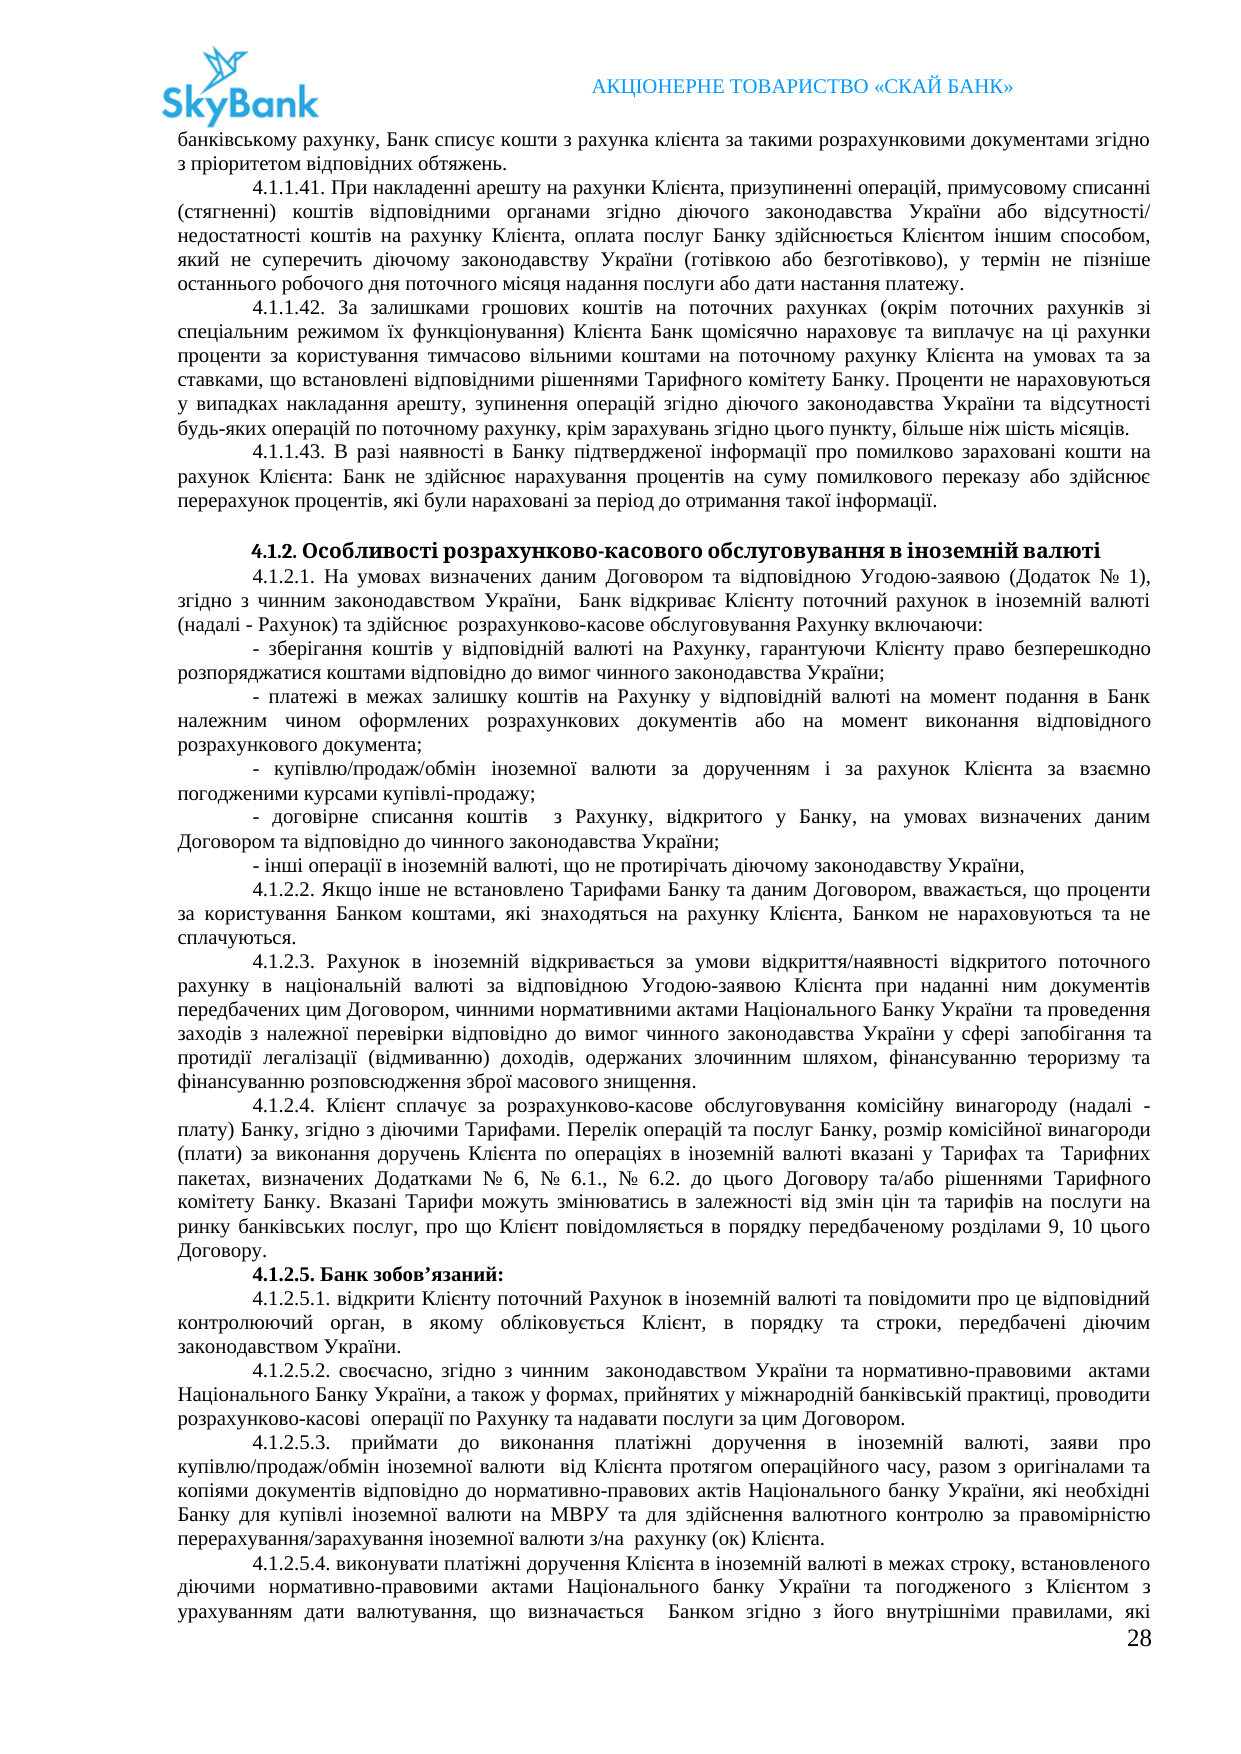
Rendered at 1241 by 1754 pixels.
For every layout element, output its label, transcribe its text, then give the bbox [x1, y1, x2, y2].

text - договірне списання коштів з Рахунку, відкритого у Банку, на умовах визначених даним Договором та відповідно до чинного законодавства України; [177, 804, 1152, 853]
text 4.1.2.5.2. своєчасно, згідно з чинним законодавством України та нормативно-правовими актами Національного Банку України, а також у формах, прийнятих у міжнародній банківській практиці, проводити розрахунково-касові операції по Рахунку та надавати послуги за цим Договором. [177, 1358, 1152, 1430]
text - купівлю/продаж/обмін іноземної валюти за дорученням і за рахунок Клієнта за взаємно погодженими курсами купівлі-продажу; [177, 756, 1152, 804]
text 4.1.1.41. При накладенні арешту на рахунки Клієнта, призупиненні операцій, примусовому списанні (стягненні) коштів відповідними органами згідно діючого законодавства України або відсутності/ недостатності коштів на рахунку Клієнта, оплата послуг Банку здійснюється Клієнтом іншим способом, який не суперечить діючому законодавству України (готівкою або безготівково), у термін не пізніше останнього робочого дня поточного місяця надання послуги або дати настання платежу. [177, 175, 1152, 295]
text 4.1.2.4. Клієнт сплачує за розрахунково-касове обслуговування комісійну винагороду (надалі - плату) Банку, згідно з діючими Тарифами. Перелік операцій та послуг Банку, розмір комісійної винагороди (плати) за виконання доручень Клієнта по операціях в іноземній валюті вказані у Тарифах та Тарифних пакетах, визначених Додатками № 6, № 6.1., № 6.2. до цього Договору та/або рішеннями Тарифного комітету Банку. Вказані Тарифи можуть змінюватись в залежності від змін цін та тарифів на послуги на ринку банківських послуг, про що Клієнт повідомляється в порядку передбаченому розділами 9, 10 цього Договору. [177, 1093, 1152, 1262]
text 4.1.2.2. Якщо інше не встановлено Тарифами Банку та даним Договором, вважається, що проценти за користування Банком коштами, які знаходяться на рахунку Клієнта, Банком не нараховуються та не сплачуються. [177, 877, 1152, 949]
text - зберігання коштів у відповідній валюті на Рахунку, гарантуючи Клієнту право безперешкодно розпоряджатися коштами відповідно до вимог чинного законодавства України; [177, 636, 1152, 684]
text 4.1.2.1. На умовах визначених даним Договором та відповідною Угодою-заявою (Додаток № 1), згідно з чинним законодавством України, Банк відкриває Клієнту поточний рахунок в іноземній валюті (надалі - Рахунок) та здійснює розрахунково-касове обслуговування Рахунку включаючи: [177, 564, 1152, 636]
text 4.1.1.42. За залишками грошових коштів на поточних рахунках (окрім поточних рахунків зі спеціальним режимом їх функціонування) Клієнта Банк щомісячно нараховує та виплачує на ці рахунки проценти за користування тимчасово вільними коштами на поточному рахунку Клієнта на умовах та за ставками, що встановлені відповідними рішеннями Тарифного комітету Банку. Проценти не нараховуються у випадках накладання арешту, зупинення операцій згідно діючого законодавства України та відсутності будь-яких операцій по поточному рахунку, крім зарахувань згідно цього пункту, більше ніж шість місяців. [177, 295, 1152, 439]
picture [142, 35, 349, 140]
text - інші операції в іноземній валюті, що не протирічать діючому законодавству України, [177, 853, 1152, 877]
text - платежі в межах залишку коштів на Рахунку у відповідній валюті на момент подання в Банк належним чином оформлених розрахункових документів або на момент виконання відповідного розрахункового документа; [177, 684, 1152, 756]
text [177, 127, 1152, 175]
text 4.1.2.5.3. приймати до виконання платіжні доручення в іноземній валюті, заяви про купівлю/продаж/обмін іноземної валюти від Клієнта протягом операційного часу, разом з оригіналами та копіями документів відповідно до нормативно-правових актів Національного банку України, які необхідні Банку для купівлі іноземної валюти на МВРУ та для здійснення валютного контролю за правомірністю перерахування/зарахування іноземної валюти з/на рахунку (ок) Клієнта. [177, 1430, 1152, 1550]
text 4.1.2.3. Рахунок в іноземній відкривається за умови відкриття/наявності відкритого поточного рахунку в національній валюті за відповідною Угодою-заявою Клієнта при наданні ним документів передбачених цим Договором, чинними нормативними актами Національного Банку України та проведення заходів з належної перевірки відповідно до вимог чинного законодавства України у сфері запобігання та протидії легалізації (відмиванню) доходів, одержаних злочинним шляхом, фінансуванню тероризму та фінансуванню розповсюдження зброї масового знищення. [177, 949, 1152, 1093]
text 4.1.2.5. Банк зобов’язаний: [177, 1262, 1152, 1286]
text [177, 1550, 1152, 1623]
subtitle 4.1.2. Особливості розрахунково-касового обслуговування в іноземній валюті [177, 540, 1152, 564]
text 4.1.2.5.1. відкрити Клієнту поточний Рахунок в іноземній валюті та повідомити про це відповідний контролюючий орган, в якому обліковується Клієнт, в порядку та строки, передбачені діючим законодавством України. [177, 1286, 1152, 1358]
text 4.1.1.43. В разі наявності в Банку підтвердженої інформації про помилково зараховані кошти на рахунок Клієнта: Банк не здійснює нарахування процентів на суму помилкового переказу або здійснює перерахунок процентів, які були нараховані за період до отримання такої інформації. [177, 439, 1152, 512]
